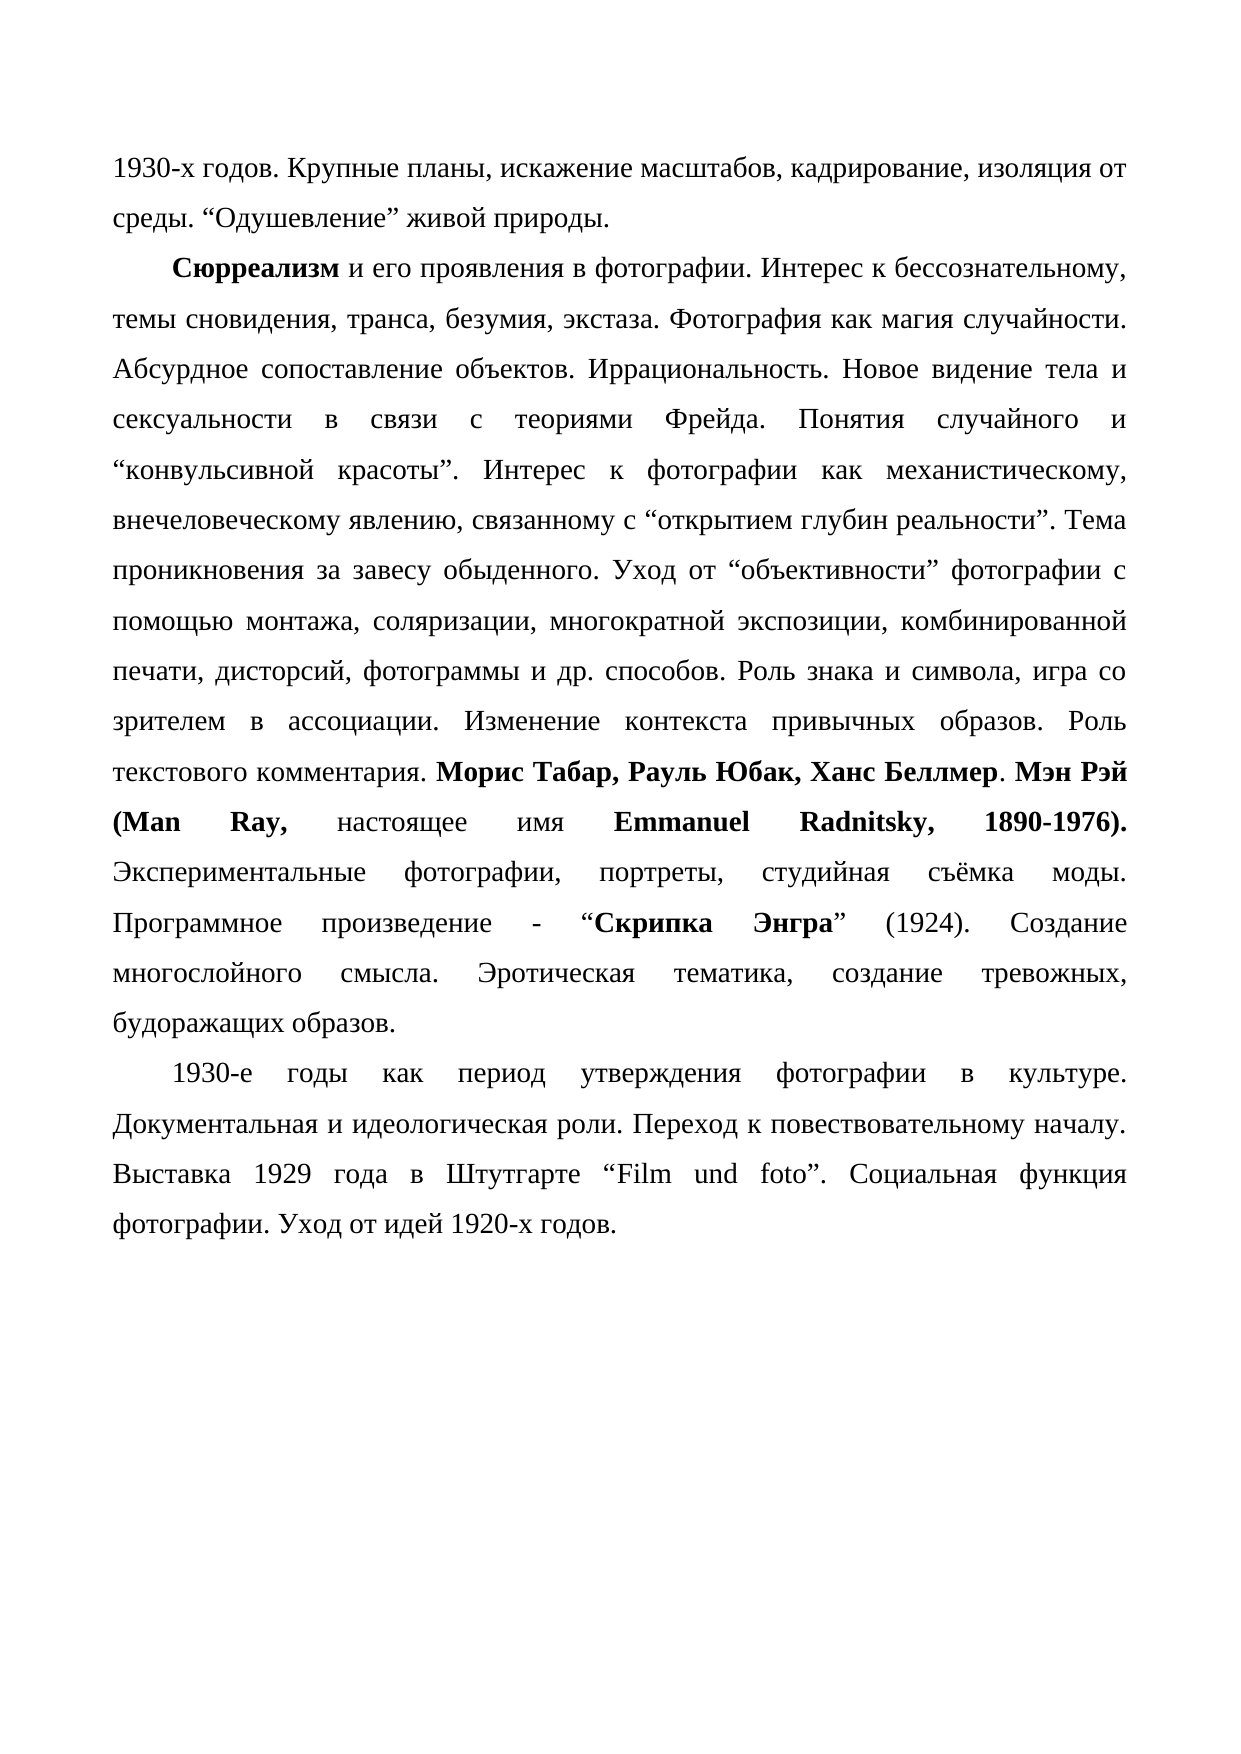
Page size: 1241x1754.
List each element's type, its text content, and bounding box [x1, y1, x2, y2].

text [112, 150, 1128, 234]
text Сюрреализм и его проявления в фотографии. Интерес к бессознательному, темы сновидения, транса, безумия, экстаза. Фотография как магия случайности. Абсурдное сопоставление объектов. Иррациональность. Новое видение тела и сексуальности в связи с теориями Фрейда. Понятия случайного и “конвульсивной красоты”. Интерес к фотографии как механистическому, внечеловеческому явлению, связанному с “открытием глубин реальности”. Тема проникновения за завесу обыденного. Уход от “объективности” фотографии с помощью монтажа, соляризации, многократной экспозиции, комбинированной печати, дисторсий, фотограммы и др. способов. Роль знака и символа, игра со зрителем в ассоциации. Изменение контекста привычных образов. Роль текстового комментария. Морис Табар, Рауль Юбак, Ханс Беллмер. Мэн Рэй (Мan Ray, настоящее имя Emmanuel Radnitsky, 1890-1976). Экспериментальные фотографии, портреты, студийная съёмка моды. Программное произведение - “Скрипка Энгра” (1924). Создание многослойного смысла. Эротическая тематика, создание тревожных, будоражащих образов. [112, 251, 1128, 1039]
text 1930-е годы как период утверждения фотографии в культуре. Документальная и идеологическая роли. Переход к повествовательному началу. Выставка 1929 года в Штутгарте “Film und foto”. Социальная функция фотографии. Уход от идей 1920-х годов. [112, 1056, 1128, 1240]
